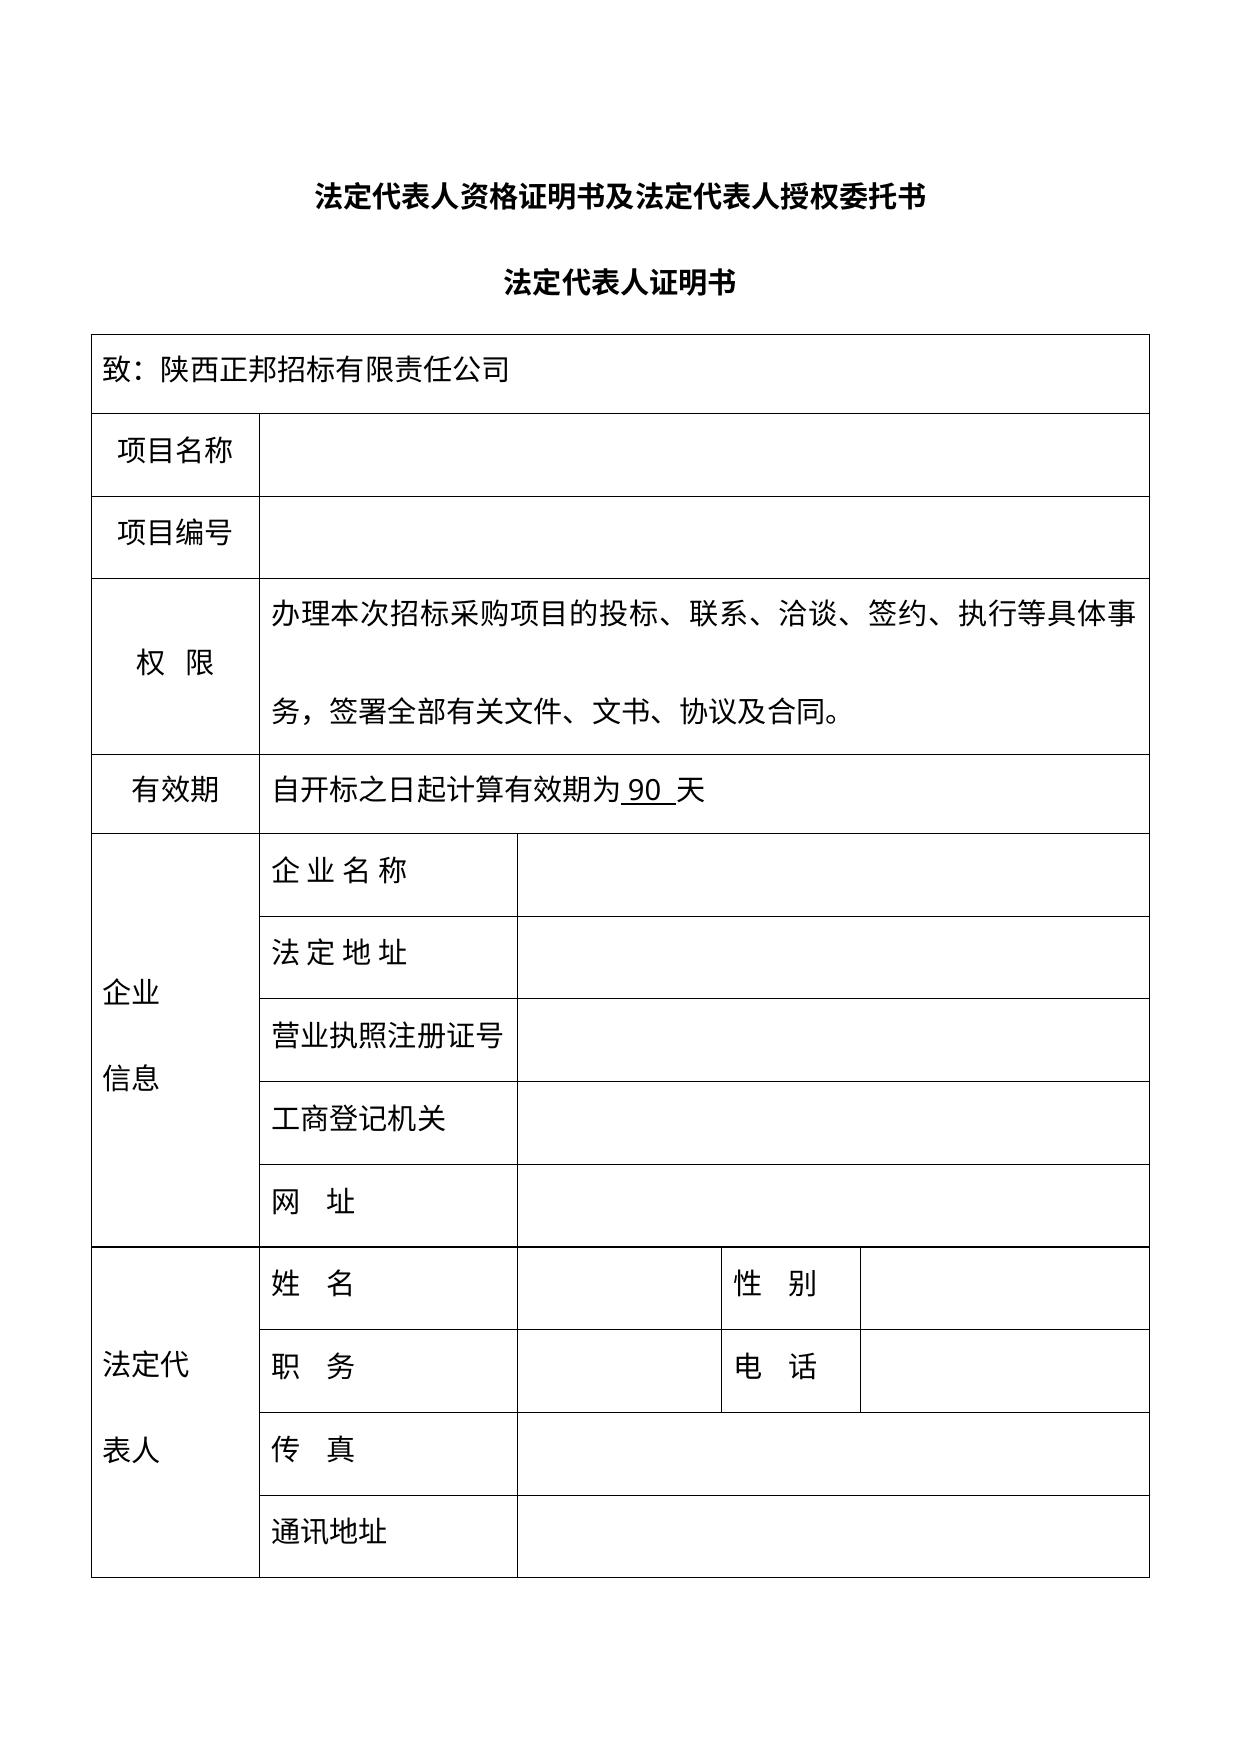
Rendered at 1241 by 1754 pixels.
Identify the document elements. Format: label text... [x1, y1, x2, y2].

table_cell 电 话 [722, 1330, 860, 1412]
table_cell [518, 999, 1149, 1081]
table_cell 权 限 [92, 579, 259, 754]
table_cell [518, 834, 1149, 916]
table_cell 法定代 表人 [92, 1248, 259, 1577]
table_cell [518, 1082, 1149, 1164]
table_cell 企业 信息 [92, 834, 259, 1246]
table_cell 法 定 地 址 [260, 917, 517, 998]
table_cell 工商登记机关 [260, 1082, 517, 1164]
table_cell 职 务 [260, 1330, 517, 1412]
table_cell [861, 1248, 1149, 1329]
table_cell 有效期 [92, 755, 259, 833]
table_cell 姓 名 [260, 1248, 517, 1329]
table_cell 企 业 名 称 [260, 834, 517, 916]
table_cell [518, 1248, 721, 1329]
table_cell [518, 1330, 721, 1412]
table_cell [518, 1165, 1149, 1246]
table_cell [861, 1330, 1149, 1412]
table_cell [518, 1413, 1149, 1494]
table_cell 营业执照注册证号 [260, 999, 517, 1081]
table_cell 传 真 [260, 1413, 517, 1494]
table_cell [260, 497, 1149, 578]
table_header 致：陕西正邦招标有限责任公司 [92, 335, 1149, 413]
table_cell 性 别 [722, 1248, 860, 1329]
table_cell 项目编号 [92, 497, 259, 578]
table_cell [260, 414, 1149, 496]
table_cell 办理本次招标采购项目的投标、联系、洽谈、签约、执行等具体事务，签署全部有关文件、文书、协议及合同。 [260, 579, 1149, 754]
table_cell 网 址 [260, 1165, 517, 1246]
table_cell 通讯地址 [260, 1496, 517, 1577]
table_cell 自开标之日起计算有效期为 90 天 [260, 755, 1149, 833]
table_cell [518, 1496, 1149, 1577]
subtitle 法定代表人资格证明书及法定代表人授权委托书 [187, 162, 1053, 227]
table_cell [518, 917, 1149, 998]
table_cell 项目名称 [92, 414, 259, 496]
text 法定代表人证明书 [187, 248, 1053, 313]
